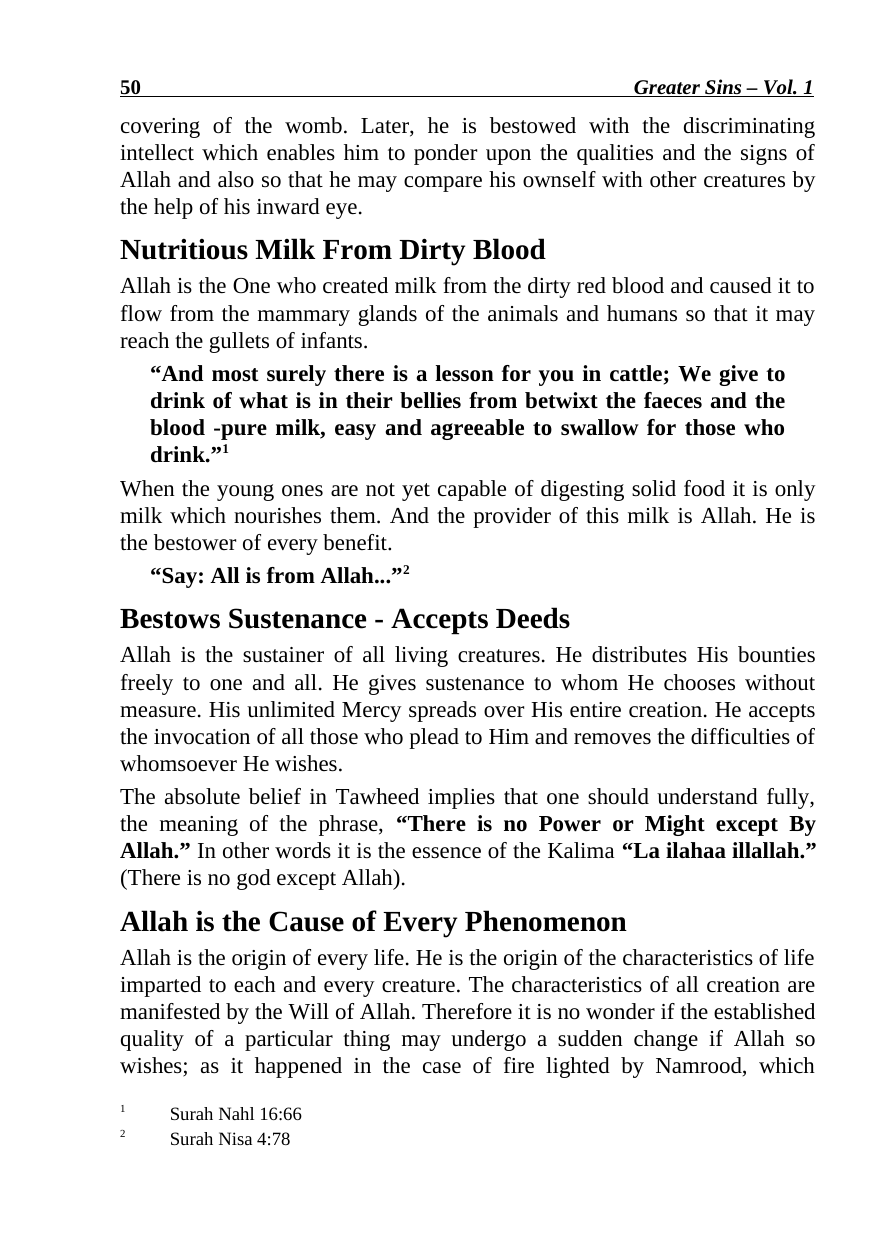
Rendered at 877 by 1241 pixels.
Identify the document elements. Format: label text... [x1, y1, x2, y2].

text “And most surely there is a lesson for you in cattle; We give to drink of what is in their bellies from betwixt the faeces and the blood -pure milk, easy and agreeable to swallow for those who drink.” [150, 360, 787, 468]
text The absolute belief in Tawheed implies that one should understand fully, the meaning of the phrase, “There is no Power or Might except By Allah.” In other words it is the essence of the Kalima “La ilahaa illallah.” (There is no god except Allah). [120, 783, 817, 891]
text “Say: All is from Allah...” [150, 562, 787, 589]
text When the young ones are not yet capable of digesting solid food it is only milk which nourishes them. And the provider of this milk is Allah. He is the bestower of every benefit. [120, 474, 817, 556]
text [120, 112, 817, 220]
subtitle Allah is the Cause of Every Phenomenon [120, 904, 817, 937]
subtitle Nutritious Milk From Dirty Blood [120, 232, 817, 266]
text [120, 943, 817, 1079]
text Allah is the One who created milk from the dirty red blood and caused it to flow from the mammary glands of the animals and humans so that it may reach the gullets of infants. [120, 272, 817, 353]
subtitle Bestows Sustenance - Accepts Deeds [120, 601, 817, 635]
text Allah is the sustainer of all living creatures. He distributes His bounties freely to one and all. He gives sustenance to whom He chooses without measure. His unlimited Mercy spreads over His entire creation. He accepts the invocation of all those who plead to Him and removes the difficulties of whomsoever He wishes. [120, 641, 817, 777]
